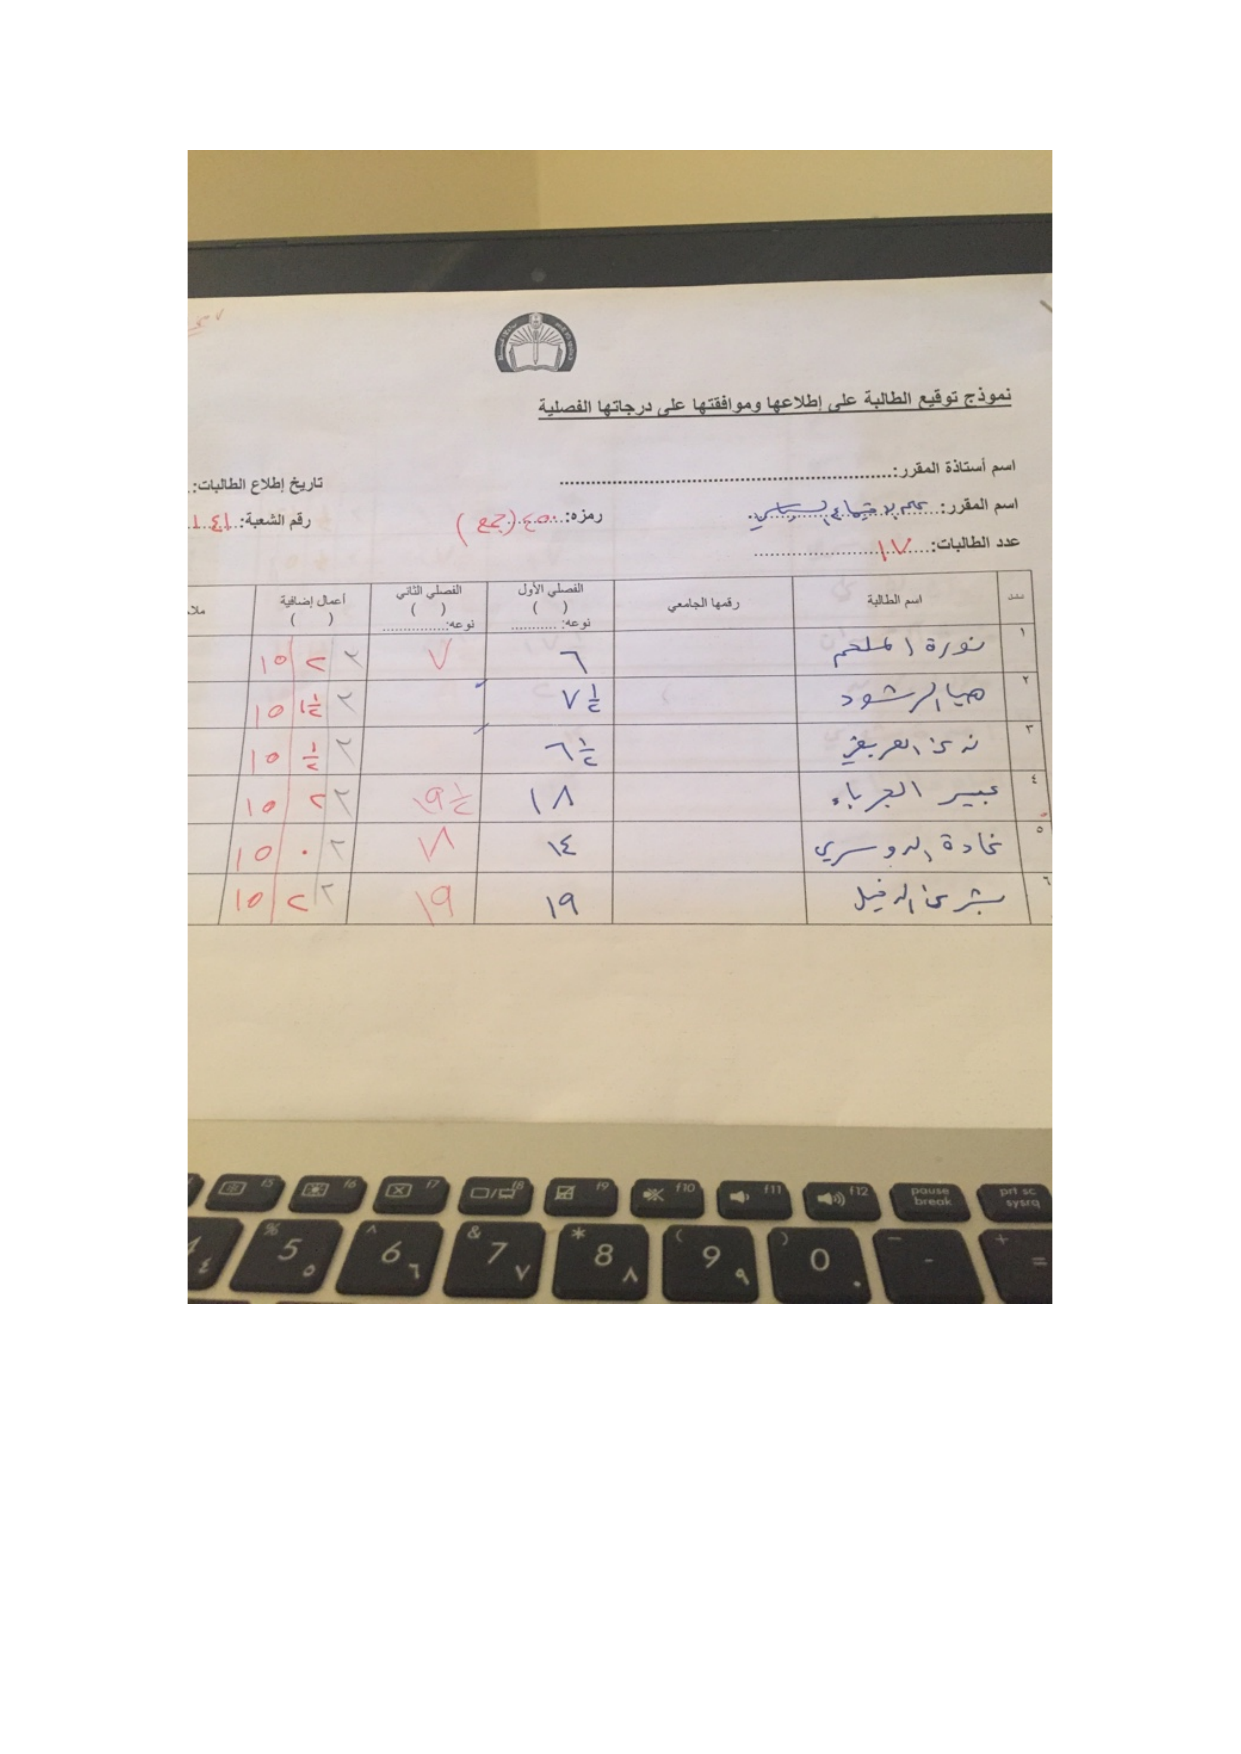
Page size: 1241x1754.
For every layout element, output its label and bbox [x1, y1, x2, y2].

picture [187, 150, 1053, 1304]
